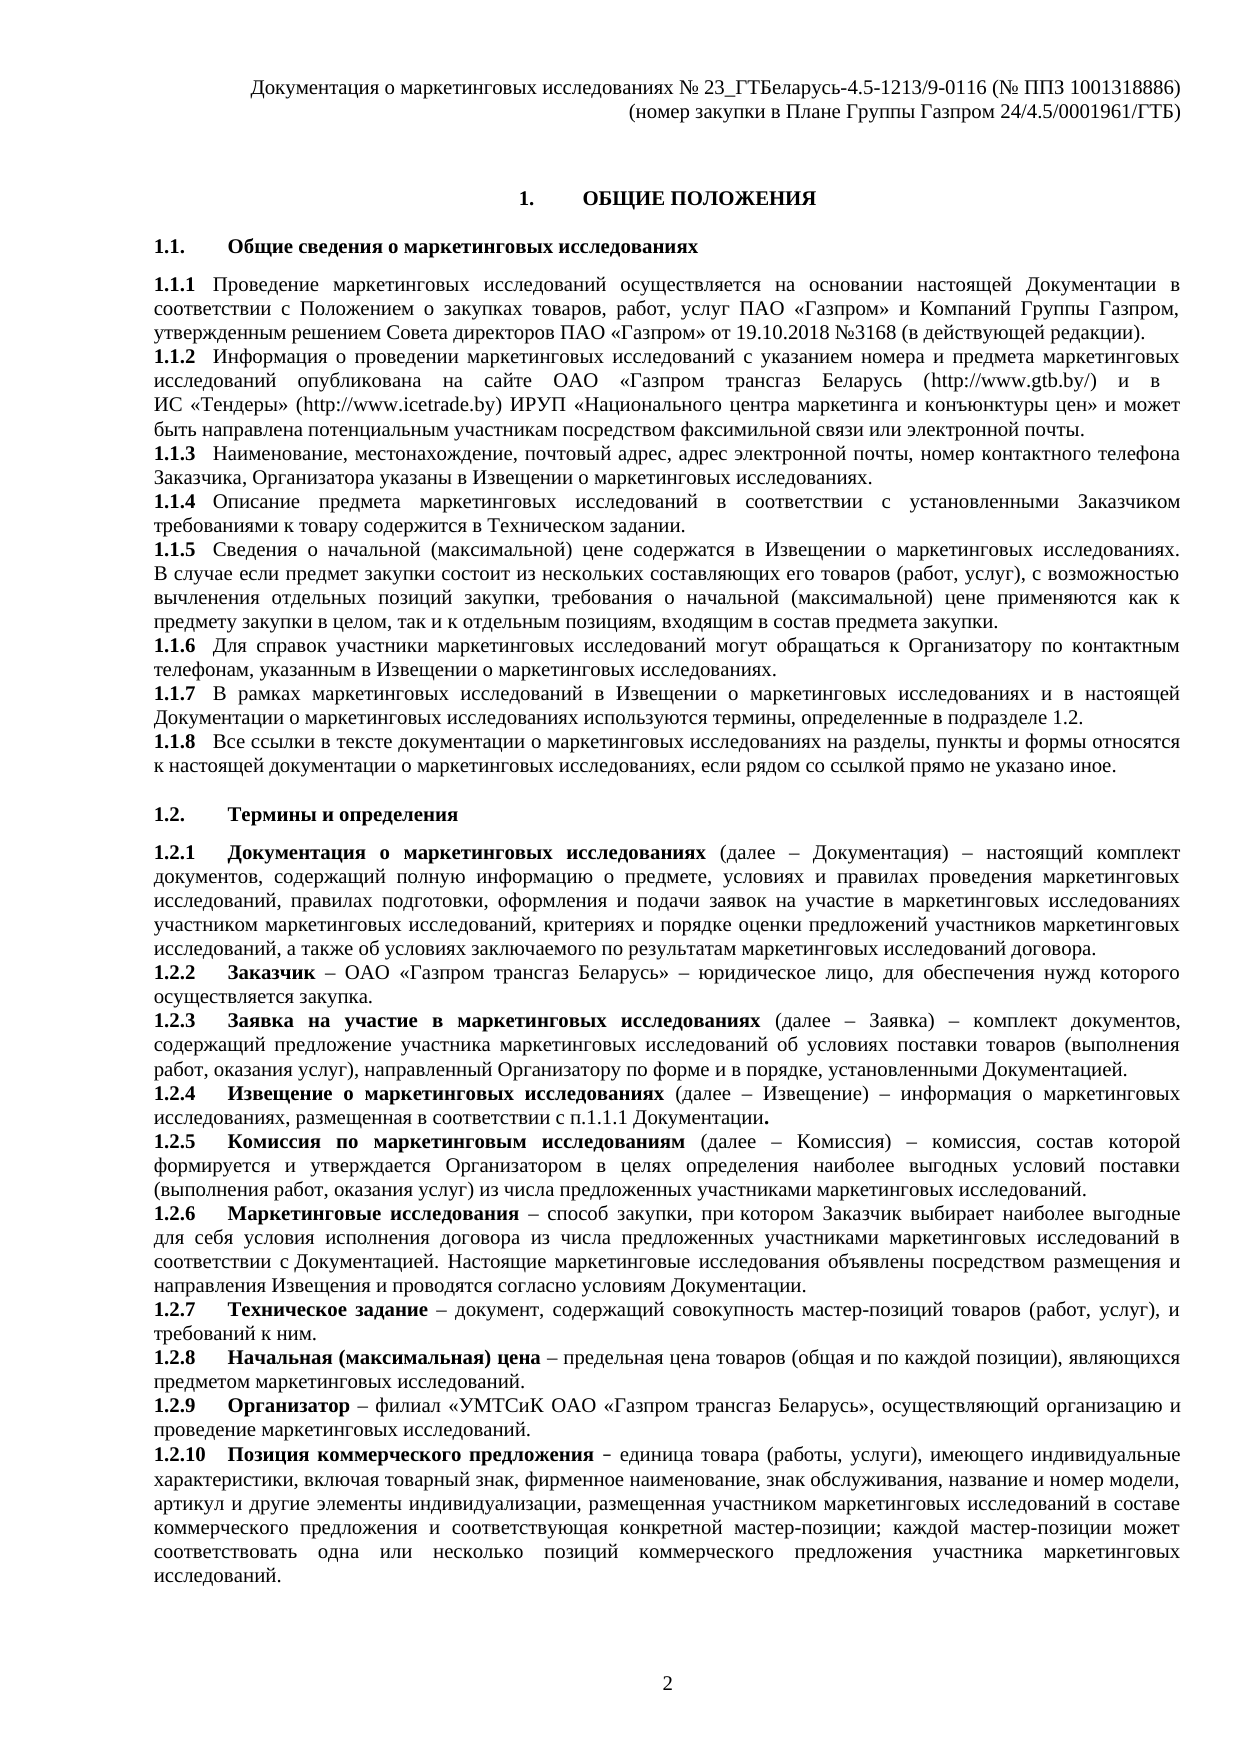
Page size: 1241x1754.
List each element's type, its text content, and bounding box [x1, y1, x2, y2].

list Извещение о маркетинговых исследованиях (далее – Извещение) – информация о маркетинговых исследованиях, размещенная в соответствии с п.1.1.1 Документации. [153, 1081, 1181, 1129]
list Термины и определения [153, 801, 1181, 826]
list Маркетинговые исследования – способ закупки, при котором Заказчик выбирает наиболее выгодные для себя условия исполнения договора из числа предложенных участниками маркетинговых исследований в соответствии с Документацией. Настоящие маркетинговые исследования объявлены посредством размещения и направления Извещения и проводятся согласно условиям Документации. [153, 1201, 1181, 1297]
list Проведение маркетинговых исследований осуществляется на основании настоящей Документации в соответствии с Положением о закупках товаров, работ, услуг ПАО «Газпром» и Компаний Группы Газпром, утвержденным решением Совета директоров ПАО «Газпром» от 19.10.2018 №3168 (в действующей редакции). [153, 272, 1181, 344]
list Комиссия по маркетинговым исследованиям (далее – Комиссия) – комиссия, состав которой формируется и утверждается Организатором в целях определения наиболее выгодных условий поставки (выполнения работ, оказания услуг) из числа предложенных участниками маркетинговых исследований. [153, 1129, 1181, 1201]
list ОБЩИЕ ПОЛОЖЕНИЯ [153, 186, 1181, 209]
list Наименование, местонахождение, почтовый адрес, адрес электронной почты, номер контактного телефона Заказчика, Организатора указаны в Извещении о маркетинговых исследованиях. [153, 441, 1181, 489]
list Для справок участники маркетинговых исследований могут обращаться к Организатору по контактным телефонам, указанным в Извещении о маркетинговых исследованиях. [153, 633, 1181, 681]
list Техническое задание – документ, содержащий совокупность мастер-позиций товаров (работ, услуг), и требований к ним. [153, 1297, 1181, 1345]
list Заказчик – ОАО «Газпром трансгаз Беларусь» – юридическое лицо, для обеспечения нужд которого осуществляется закупка. [153, 960, 1181, 1008]
list Информация о проведении маркетинговых исследований с указанием номера и предмета маркетинговых исследований опубликована на сайте ОАО «Газпром трансгаз Беларусь (http://www.gtb.by/) и в ИС «Тендеры» (http://www.icetrade.by) ИРУП «Национального центра маркетинга и конъюнктуры цен» и может быть направлена потенциальным участникам посредством факсимильной связи или электронной почты. [153, 344, 1181, 441]
list Организатор – филиал «УМТСиК ОАО «Газпром трансгаз Беларусь», осуществляющий организацию и проведение маркетинговых исследований. [153, 1393, 1181, 1441]
list Общие сведения о маркетинговых исследованиях [153, 234, 1181, 258]
list Заявка на участие в маркетинговых исследованиях (далее – Заявка) – комплект документов, содержащий предложение участника маркетинговых исследований об условиях поставки товаров (выполнения работ, оказания услуг), направленный Организатору по форме и в порядке, установленными Документацией. [153, 1008, 1181, 1081]
list Документация о маркетинговых исследованиях (далее – Документация) – настоящий комплект документов, содержащий полную информацию о предмете, условиях и правилах проведения маркетинговых исследований, правилах подготовки, оформления и подачи заявок на участие в маркетинговых исследованиях участником маркетинговых исследований, критериях и порядке оценки предложений участников маркетинговых исследований, а также об условиях заключаемого по результатам маркетинговых исследований договора. [153, 840, 1181, 960]
list Сведения о начальной (максимальной) цене содержатся в Извещении о маркетинговых исследованиях. В случае если предмет закупки состоит из нескольких составляющих его товаров (работ, услуг), с возможностью вычленения отдельных позиций закупки, требования о начальной (максимальной) цене применяются как к предмету закупки в целом, так и к отдельным позициям, входящим в состав предмета закупки. [153, 537, 1181, 633]
list В рамках маркетинговых исследований в Извещении о маркетинговых исследованиях и в настоящей Документации о маркетинговых исследованиях используются термины, определенные в подразделе 1.2. [153, 681, 1181, 729]
list Описание предмета маркетинговых исследований в соответствии с установленными Заказчиком требованиями к товару содержится в Техническом задании. [153, 489, 1181, 537]
list Позиция коммерческого предложения – единица товара (работы, услуги), имеющего индивидуальные характеристики, включая товарный знак, фирменное наименование, знак обслуживания, название и номер модели, артикул и другие элементы индивидуализации, размещенная участником маркетинговых исследований в составе коммерческого предложения и соответствующая конкретной мастер-позиции; каждой мастер-позиции может соответствовать одна или несколько позиций коммерческого предложения участника маркетинговых исследований. [153, 1441, 1181, 1587]
list Все ссылки в тексте документации о маркетинговых исследованиях на разделы, пункты и формы относятся к настоящей документации о маркетинговых исследованиях, если рядом со ссылкой прямо не указано иное. [153, 729, 1181, 777]
list Начальная (максимальная) цена – предельная цена товаров (общая и по каждой позиции), являющихся предметом маркетинговых исследований. [153, 1345, 1181, 1393]
